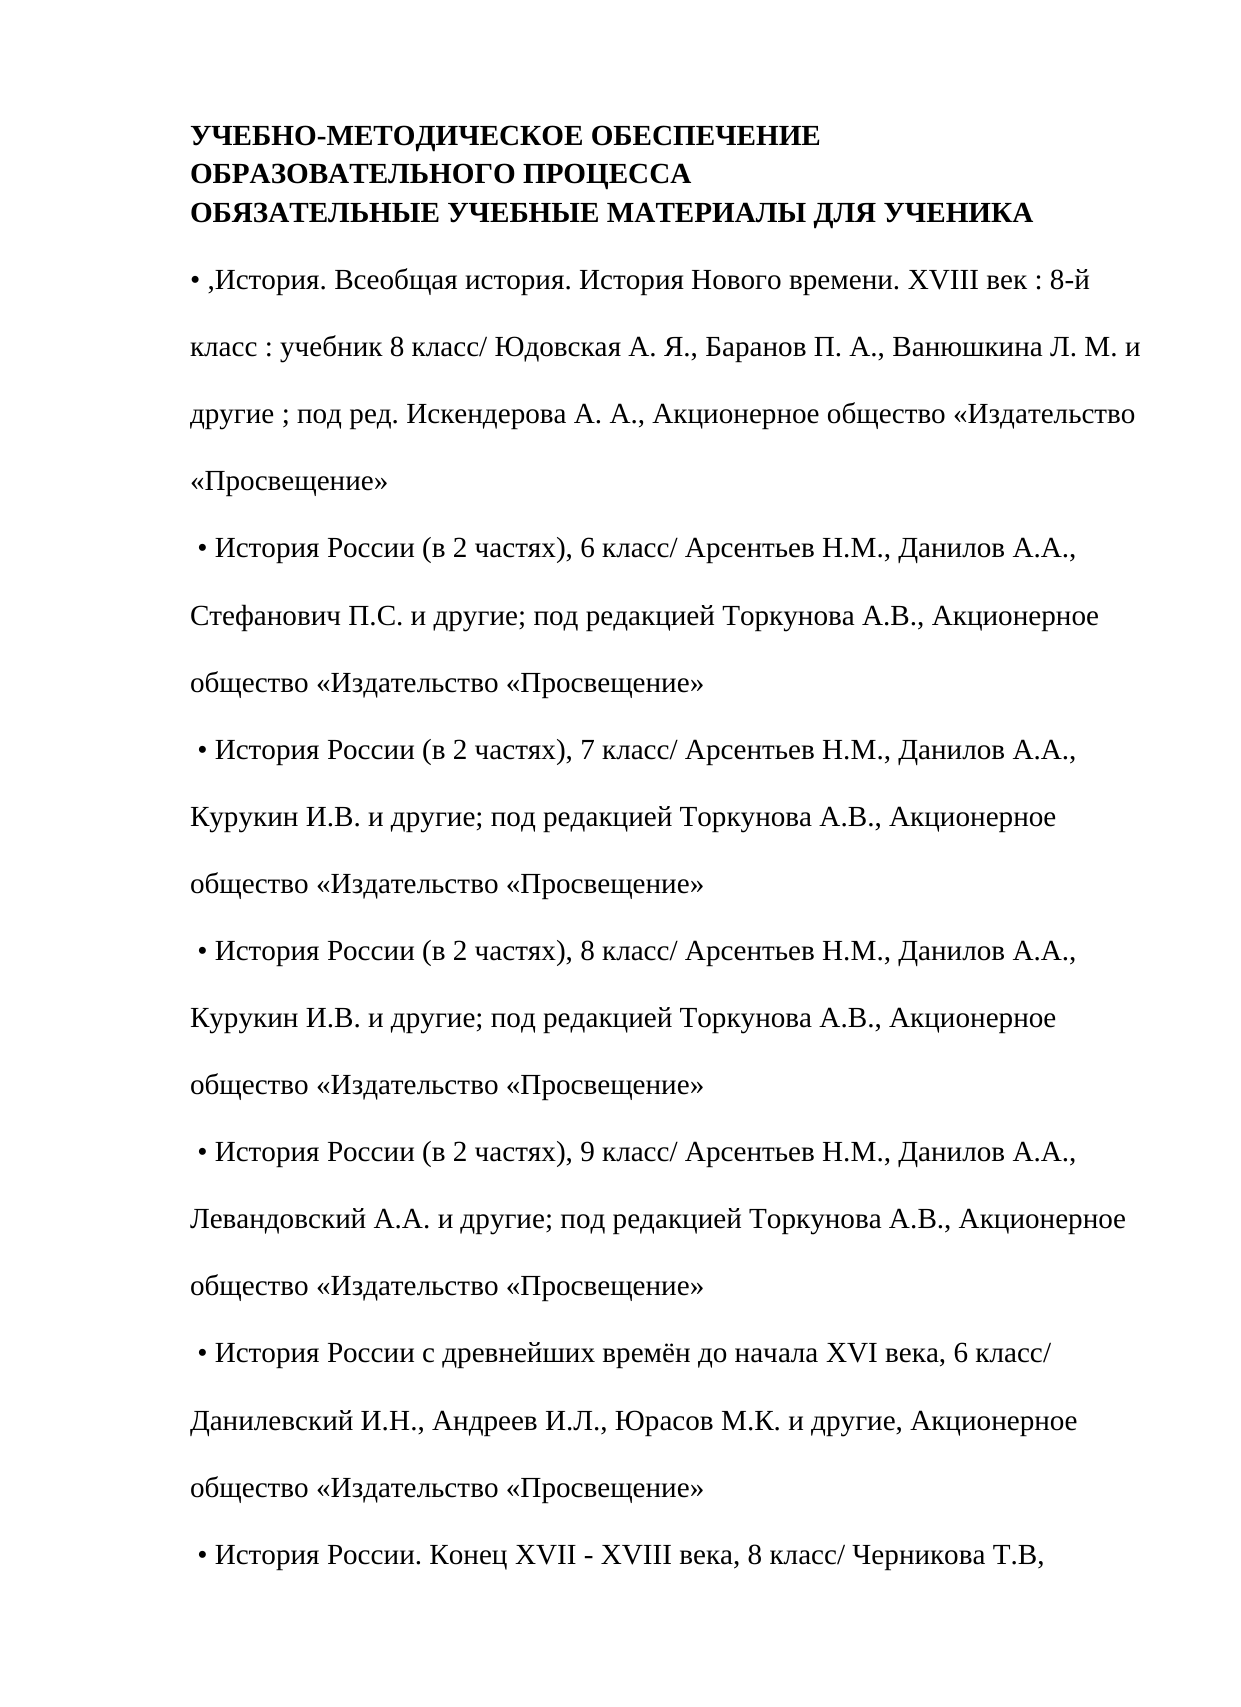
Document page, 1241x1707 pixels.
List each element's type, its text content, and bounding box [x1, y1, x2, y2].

text ОБЯЗАТЕЛЬНЫЕ УЧЕБНЫЕ МАТЕРИАЛЫ ДЛЯ УЧЕНИКА [190, 195, 1152, 229]
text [190, 262, 1152, 1570]
text УЧЕБНО-МЕТОДИЧЕСКОЕ ОБЕСПЕЧЕНИЕ ОБРАЗОВАТЕЛЬНОГО ПРОЦЕССА [190, 118, 1152, 190]
